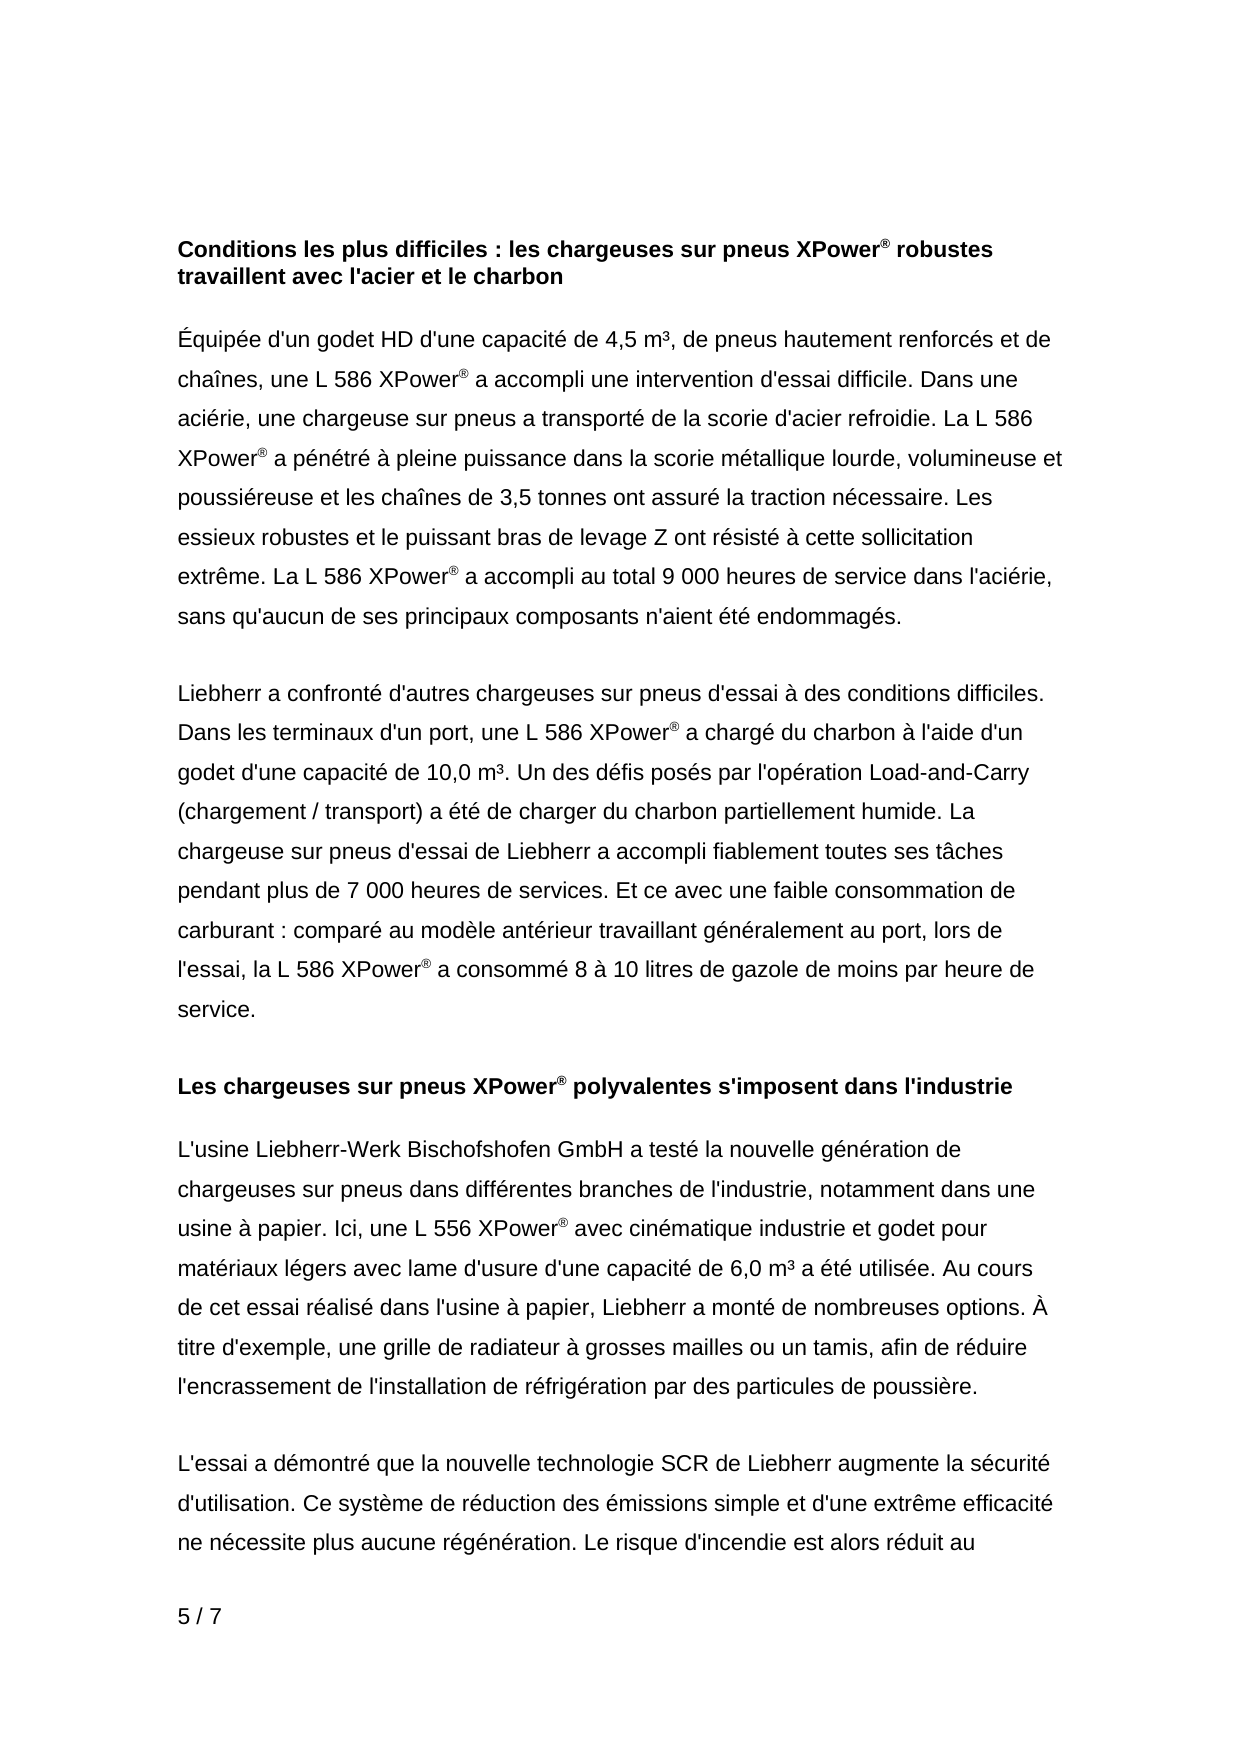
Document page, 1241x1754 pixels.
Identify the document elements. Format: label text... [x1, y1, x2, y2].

text L'usine Liebherr-Werk Bischofshofen GmbH a testé la nouvelle génération de chargeuses sur pneus dans différentes branches de l'industrie, notamment dans une usine à papier. Ici, une L 556 XPower® avec cinématique industrie et godet pour matériaux légers avec lame d'usure d'une capacité de 6,0 m³ a été utilisée. Au cours de cet essai réalisé dans l'usine à papier, Liebherr a monté de nombreuses options. À titre d'exemple, une grille de radiateur à grosses mailles ou un tamis, afin de réduire l'encrassement de l'installation de réfrigération par des particules de poussière. [177, 1136, 1063, 1400]
text Équipée d'un godet HD d'une capacité de 4,5 m³, de pneus hautement renforcés et de chaînes, une L 586 XPower® a accompli une intervention d'essai difficile. Dans une aciérie, une chargeuse sur pneus a transporté de la scorie d'acier refroidie. La L 586 XPower® a pénétré à pleine puissance dans la scorie métallique lourde, volumineuse et poussiéreuse et les chaînes de 3,5 tonnes ont assuré la traction nécessaire. Les essieux robustes et le puissant bras de levage Z ont résisté à cette sollicitation extrême. La L 586 XPower® a accompli au total 9 000 heures de service dans l'aciérie, sans qu'aucun de ses principaux composants n'aient été endommagés. [177, 326, 1063, 629]
text Conditions les plus difficiles : les chargeuses sur pneus XPower® robustes travaillent avec l'acier et le charbon [177, 236, 1063, 289]
text Liebherr a confronté d'autres chargeuses sur pneus d'essai à des conditions difficiles. Dans les terminaux d'un port, une L 586 XPower® a chargé du charbon à l'aide d'un godet d'une capacité de 10,0 m³. Un des défis posés par l'opération Load-and-Carry (chargement / transport) a été de charger du charbon partiellement humide. La chargeuse sur pneus d'essai de Liebherr a accompli fiablement toutes ses tâches pendant plus de 7 000 heures de services. Et ce avec une faible consommation de carburant : comparé au modèle antérieur travaillant généralement au port, lors de l'essai, la L 586 XPower® a consommé 8 à 10 litres de gazole de moins par heure de service. [177, 680, 1063, 1022]
text Les chargeuses sur pneus XPower® polyvalentes s'imposent dans l'industrie [177, 1073, 1063, 1099]
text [177, 1450, 1063, 1556]
